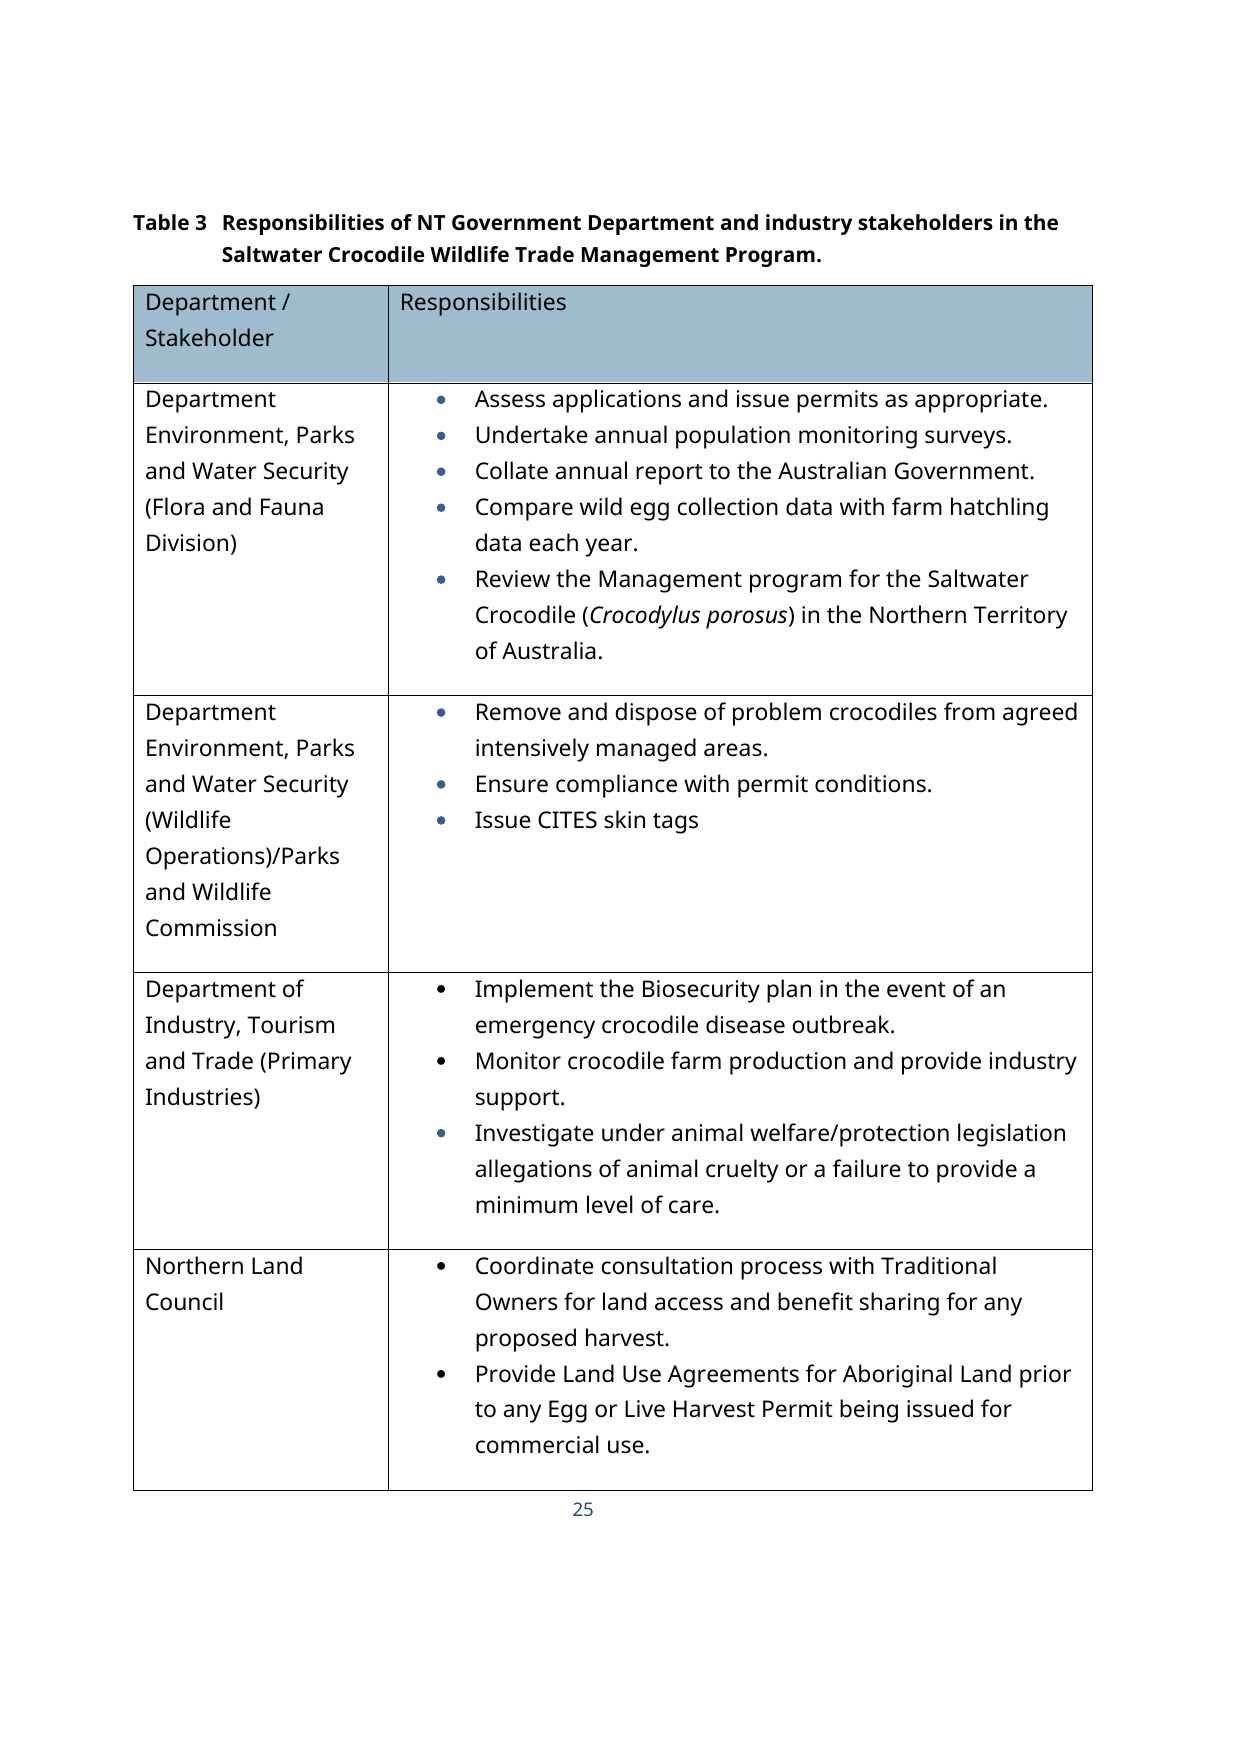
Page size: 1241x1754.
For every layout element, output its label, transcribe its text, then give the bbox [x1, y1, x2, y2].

table_header Responsibilities [389, 286, 1092, 382]
table_cell Implement the Biosecurity plan in the event of an emergency crocodile disease outbreak. Monitor crocodile farm production and provide industry support. Investigate under animal welfare/protection legislation allegations of animal cruelty or a failure to provide a minimum level of care. [389, 973, 1092, 1249]
text Table 3 Responsibilities of NT Government Department and industry stakeholders in the Saltwater Crocodile Wildlife Trade Management Program. [133, 208, 1092, 269]
table_cell Northern Land Council [134, 1250, 388, 1489]
table_cell Remove and dispose of problem crocodiles from agreed intensively managed areas. Ensure compliance with permit conditions. Issue CITES skin tags [389, 696, 1092, 972]
table_header Department / Stakeholder [134, 286, 388, 382]
table_cell Department Environment, Parks and Water Security (Wildlife Operations)/Parks and Wildlife Commission [134, 696, 388, 972]
table_cell Coordinate consultation process with Traditional Owners for land access and benefit sharing for any proposed harvest. Provide Land Use Agreements for Aboriginal Land prior to any Egg or Live Harvest Permit being issued for commercial use. [389, 1250, 1092, 1489]
table_cell Department Environment, Parks and Water Security (Flora and Fauna Division) [134, 384, 388, 695]
table_cell Assess applications and issue permits as appropriate. Undertake annual population monitoring surveys. Collate annual report to the Australian Government. Compare wild egg collection data with farm hatchling data each year. Review the Management program for the Saltwater Crocodile (Crocodylus porosus) in the Northern Territory of Australia. [389, 384, 1092, 695]
table_cell Department of Industry, Tourism and Trade (Primary Industries) [134, 973, 388, 1249]
